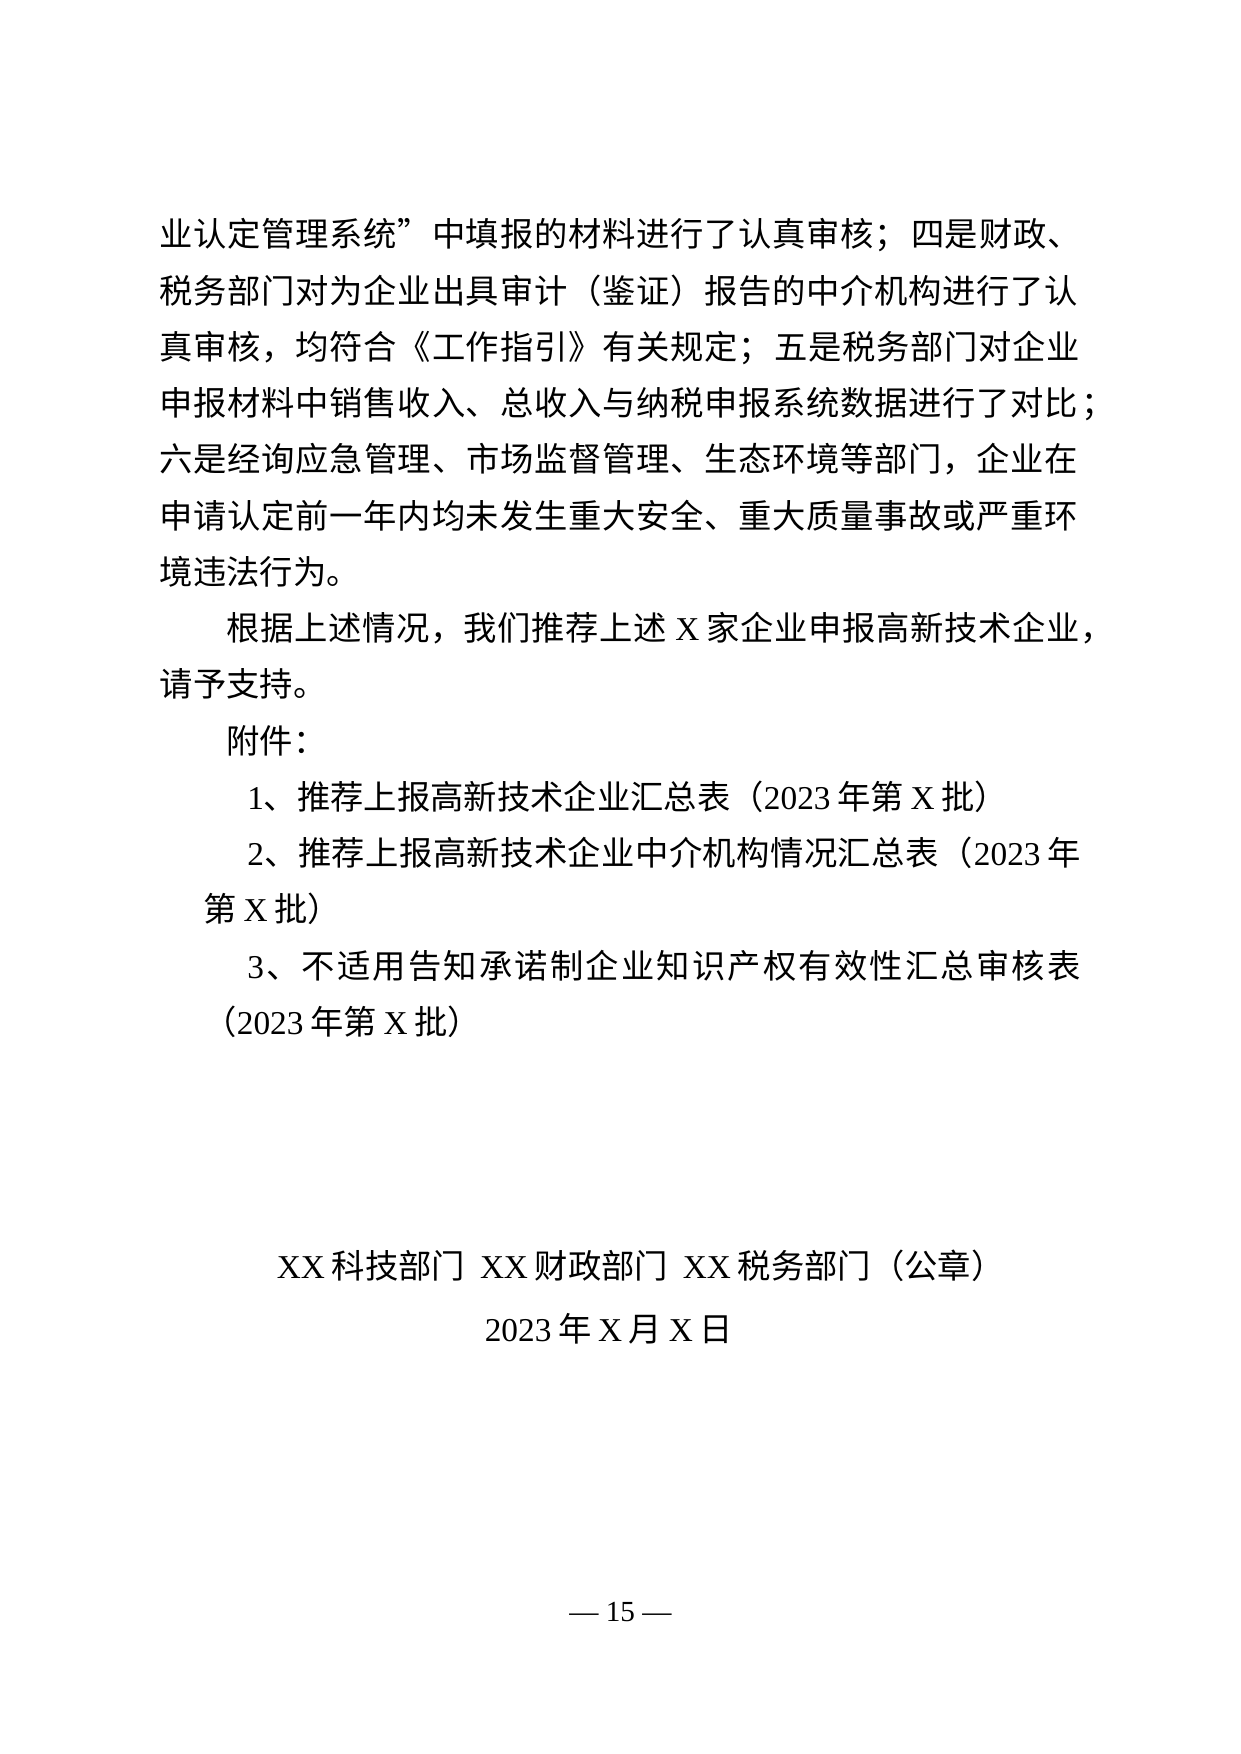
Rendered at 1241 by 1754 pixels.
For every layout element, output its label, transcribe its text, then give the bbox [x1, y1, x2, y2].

text 1、推荐上报高新技术企业汇总表（2023年第X批） [203, 764, 1081, 821]
text 附件： [159, 708, 1081, 764]
text XX科技部门 XX财政部门 XX税务部门（公章） [159, 1232, 1071, 1297]
text 2023年X月X日 [159, 1297, 1081, 1353]
text 3、不适用告知承诺制企业知识产权有效性汇总审核表（2023年第X批） [203, 933, 1081, 1046]
text 根据上述情况，我们推荐上述X家企业申报高新技术企业，请予支持。 [159, 596, 1081, 708]
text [159, 202, 1081, 596]
text 2、推荐上报高新技术企业中介机构情况汇总表（2023年第X批） [203, 821, 1081, 933]
